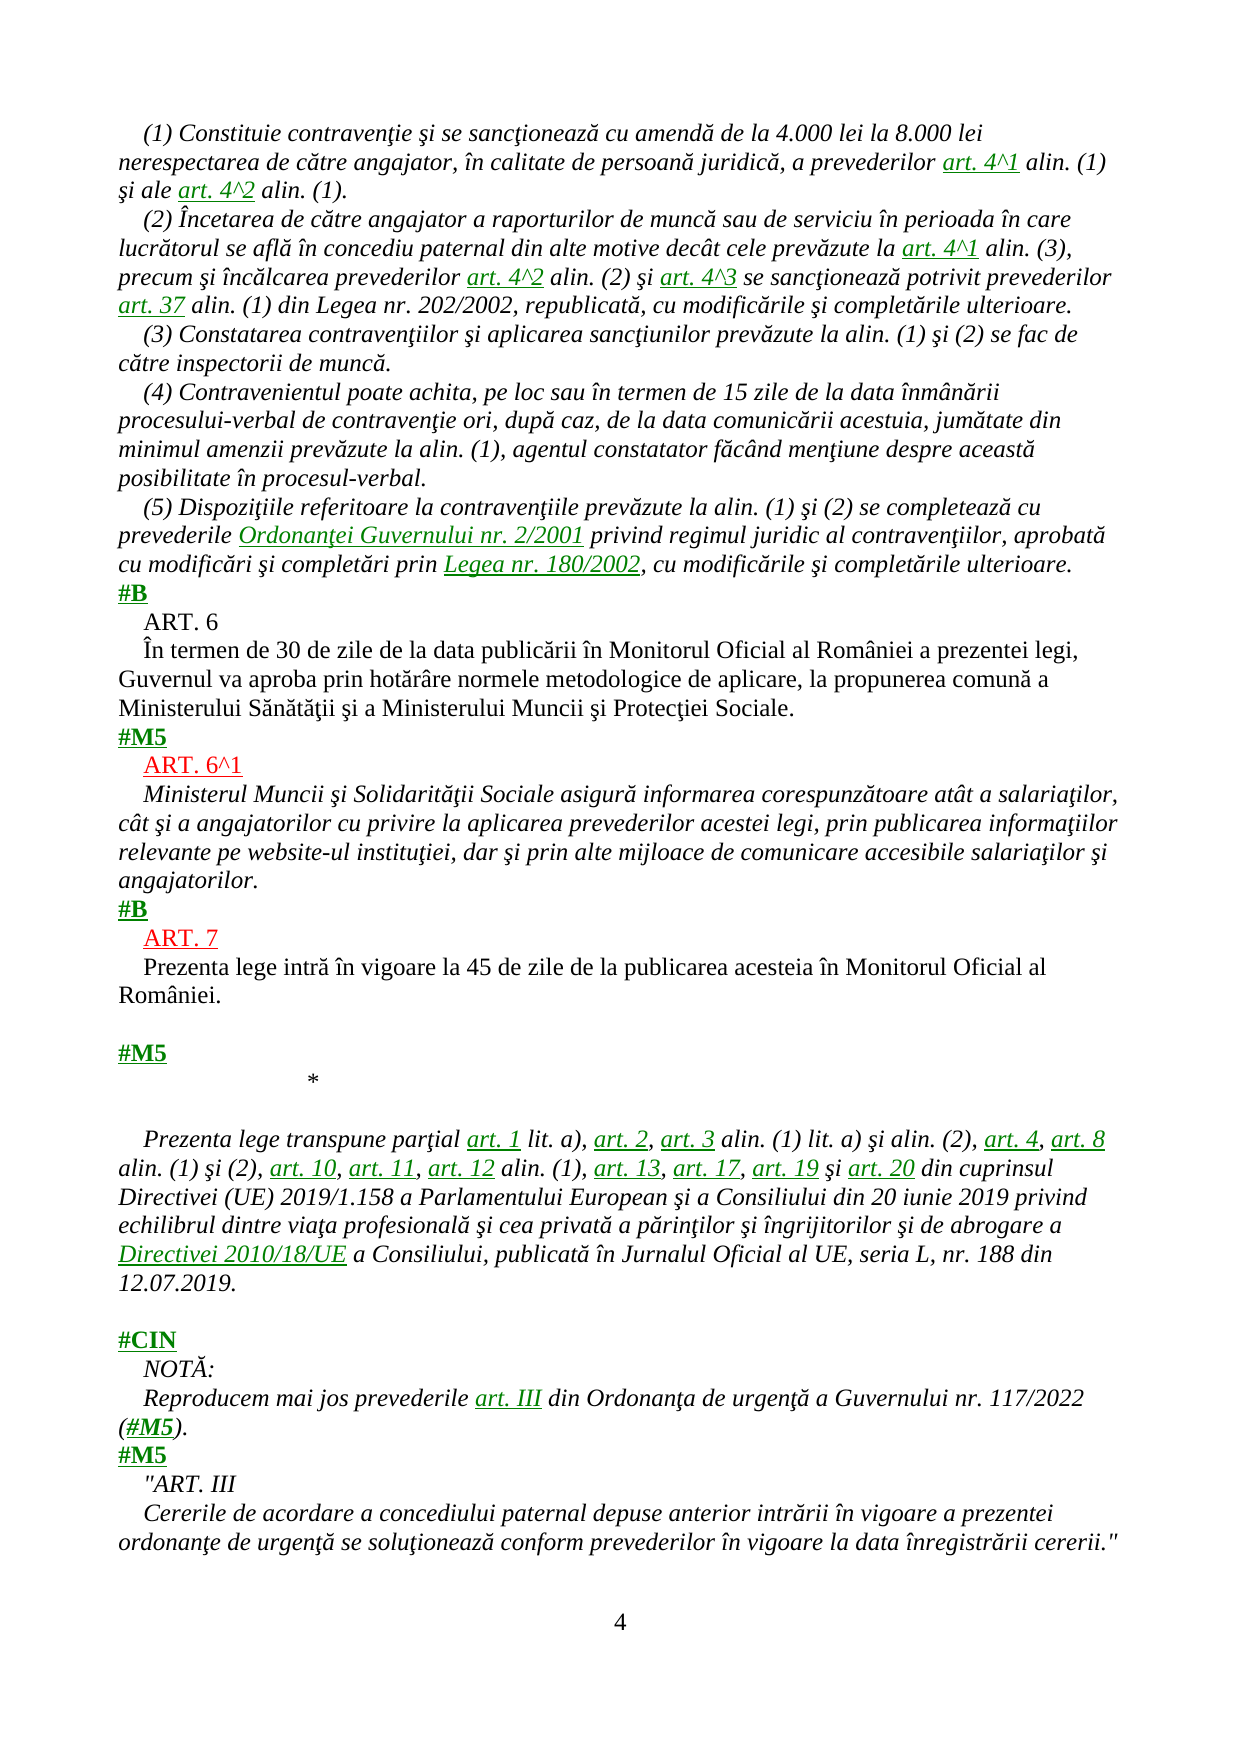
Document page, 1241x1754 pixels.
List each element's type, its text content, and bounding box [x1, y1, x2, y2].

text #B [118, 894, 1122, 923]
text În termen de 30 de zile de la data publicării în Monitorul Oficial al României a prezentei legi, Guvernul va aproba prin hotărâre normele metodologice de aplicare, la propunerea comună a Ministerului Sănătăţii şi a Ministerului Muncii şi Protecţiei Sociale. [118, 636, 1122, 722]
text "ART. III [118, 1469, 1122, 1498]
text #M5 [118, 1441, 1122, 1469]
text (5) Dispoziţiile referitoare la contravenţiile prevăzute la alin. (1) şi (2) se completează cu prevederile Ordonanţei Guvernului nr. 2/2001 privind regimul juridic al contravenţiilor, aprobată cu modificări şi completări prin Legea nr. 180/2002, cu modificările şi completările ulterioare. [118, 492, 1122, 578]
text #B [118, 578, 1122, 607]
text #M5 [118, 1038, 1122, 1067]
text ART. 7 [118, 923, 1122, 952]
text #CIN [118, 1326, 1122, 1354]
text (4) Contravenientul poate achita, pe loc sau în termen de 15 zile de la data înmânării procesului-verbal de contravenţie ori, după caz, de la data comunicării acestuia, jumătate din minimul amenzii prevăzute la alin. (1), agentul constatator făcând menţiune despre această posibilitate în procesul-verbal. [118, 377, 1122, 492]
text Ministerul Muncii şi Solidarităţii Sociale asigură informarea corespunzătoare atât a salariaţilor, cât şi a angajatorilor cu privire la aplicarea prevederilor acestei legi, prin publicarea informaţiilor relevante pe website-ul instituţiei, dar şi prin alte mijloace de comunicare accesibile salariaţilor şi angajatorilor. [118, 779, 1122, 894]
text Cererile de acordare a concediului paternal depuse anterior intrării în vigoare a prezentei ordonanţe de urgenţă se soluţionează conform prevederilor în vigoare la data înregistrării cererii." [118, 1498, 1122, 1556]
text ART. 6 [118, 607, 1122, 636]
text Reproducem mai jos prevederile art. III din Ordonanţa de urgenţă a Guvernului nr. 117/2022 (#M5). [118, 1383, 1122, 1441]
text * [118, 1067, 1122, 1096]
text (3) Constatarea contravenţiilor şi aplicarea sancţiunilor prevăzute la alin. (1) şi (2) se fac de către inspectorii de muncă. [118, 319, 1122, 377]
text ART. 6^1 [118, 751, 1122, 779]
text Prezenta lege intră în vigoare la 45 de zile de la publicarea acesteia în Monitorul Oficial al României. [118, 952, 1122, 1009]
text Prezenta lege transpune parţial art. 1 lit. a), art. 2, art. 3 alin. (1) lit. a) şi alin. (2), art. 4, art. 8 alin. (1) şi (2), art. 10, art. 11, art. 12 alin. (1), art. 13, art. 17, art. 19 şi art. 20 din cuprinsul Directivei (UE) 2019/1.158 a Parlamentului European şi a Consiliului din 20 iunie 2019 privind echilibrul dintre viaţa profesională şi cea privată a părinţilor şi îngrijitorilor şi de abrogare a Directivei 2010/18/UE a Consiliului, publicată în Jurnalul Oficial al UE, seria L, nr. 188 din 12.07.2019. [118, 1124, 1122, 1297]
text (1) Constituie contravenţie şi se sancţionează cu amendă de la 4.000 lei la 8.000 lei nerespectarea de către angajator, în calitate de persoană juridică, a prevederilor art. 4^1 alin. (1) şi ale art. 4^2 alin. (1). [118, 118, 1122, 204]
text (2) Încetarea de către angajator a raporturilor de muncă sau de serviciu în perioada în care lucrătorul se află în concediu paternal din alte motive decât cele prevăzute la art. 4^1 alin. (3), precum şi încălcarea prevederilor art. 4^2 alin. (2) şi art. 4^3 se sancţionează potrivit prevederilor art. 37 alin. (1) din Legea nr. 202/2002, republicată, cu modificările şi completările ulterioare. [118, 204, 1122, 319]
text NOTĂ: [118, 1354, 1122, 1383]
text #M5 [118, 722, 1122, 751]
